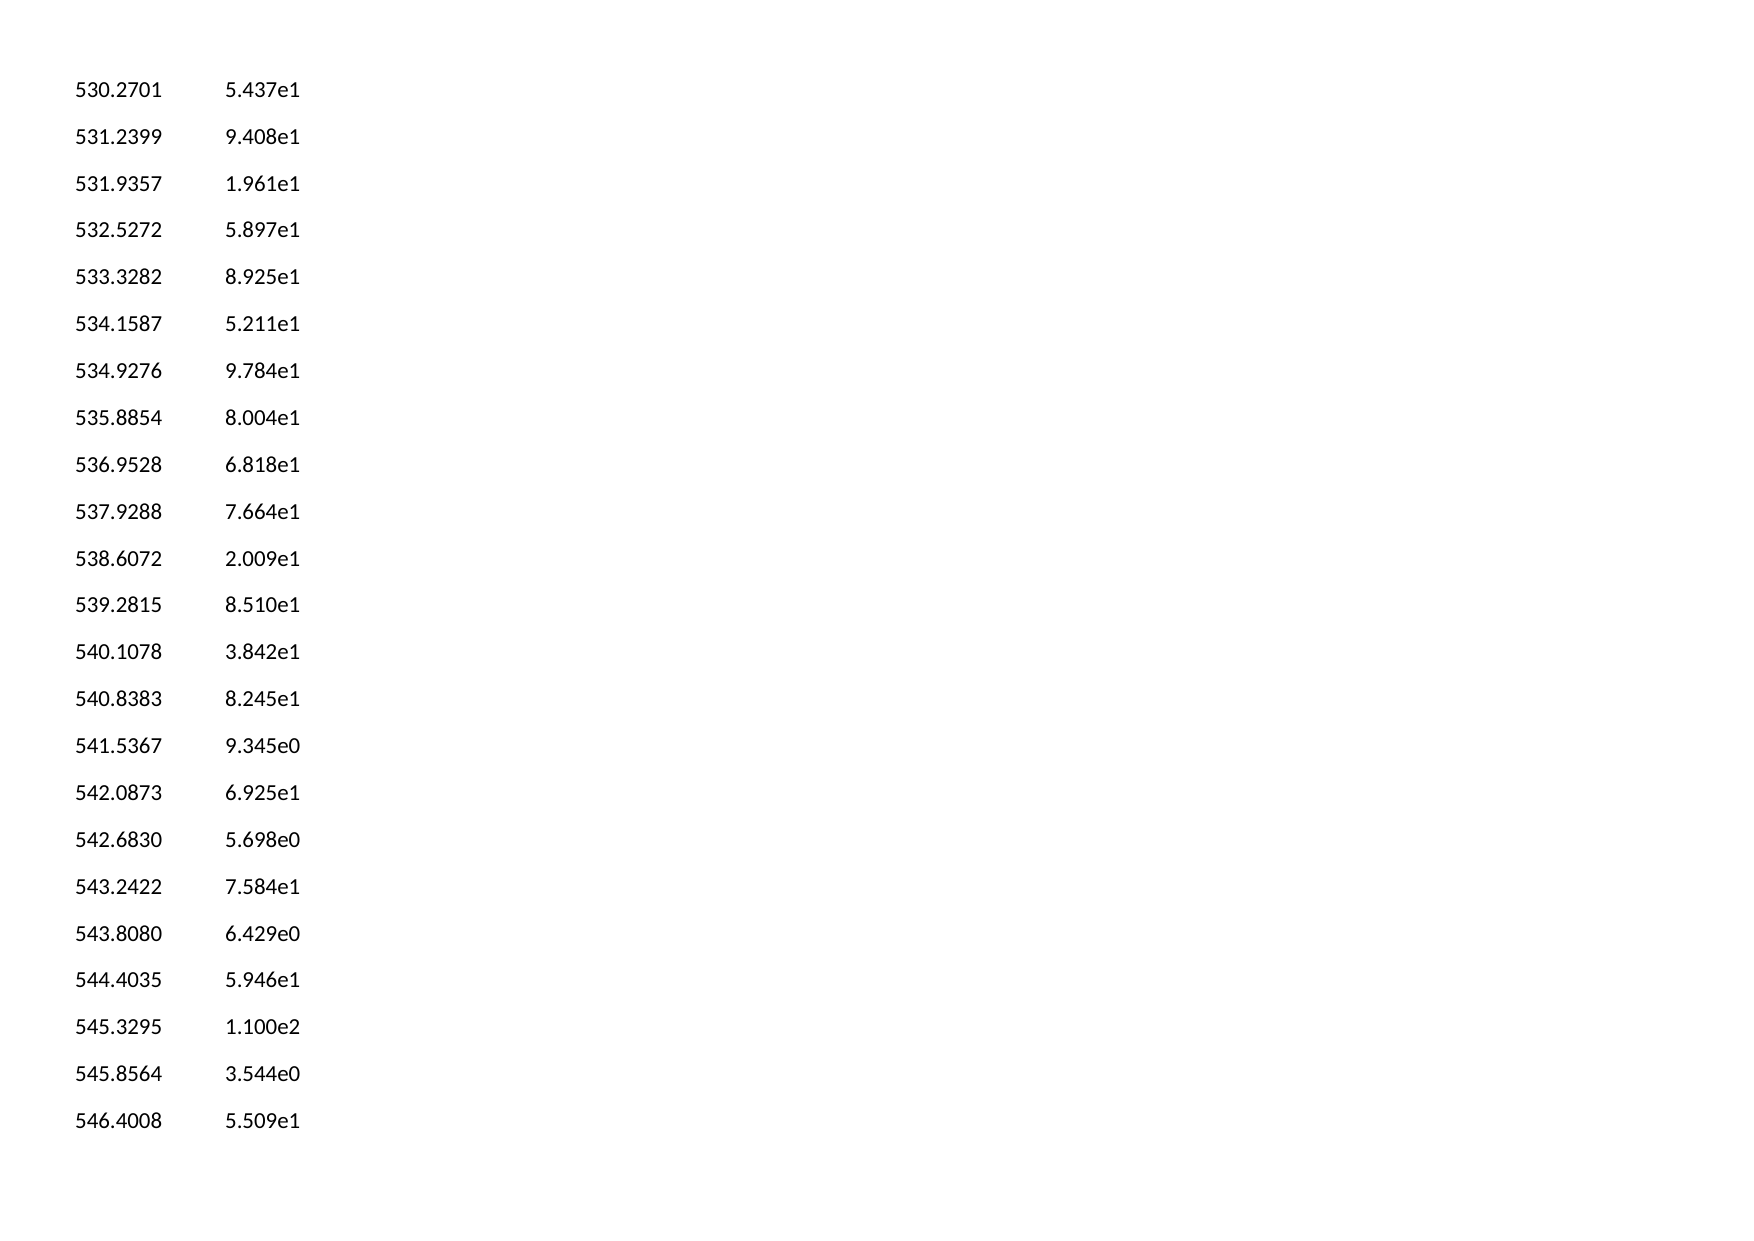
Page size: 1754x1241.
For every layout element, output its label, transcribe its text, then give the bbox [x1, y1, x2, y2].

text 535.8854 8.004e1 [75, 403, 1679, 431]
text 544.4035 5.946e1 [75, 966, 1679, 994]
text 543.8080 6.429e0 [75, 919, 1679, 947]
text 542.0873 6.925e1 [75, 778, 1679, 806]
text 533.3282 8.925e1 [75, 262, 1679, 291]
text 542.6830 5.698e0 [75, 825, 1679, 853]
text 536.9528 6.818e1 [75, 450, 1679, 478]
text 545.8564 3.544e0 [75, 1059, 1679, 1087]
text 530.2701 5.437e1 [75, 75, 1679, 103]
text 534.1587 5.211e1 [75, 309, 1679, 337]
text 546.4008 5.509e1 [75, 1106, 1679, 1134]
text 538.6072 2.009e1 [75, 544, 1679, 572]
text 532.5272 5.897e1 [75, 216, 1679, 244]
text 539.2815 8.510e1 [75, 591, 1679, 619]
text 540.1078 3.842e1 [75, 637, 1679, 666]
text 531.2399 9.408e1 [75, 122, 1679, 150]
text 541.5367 9.345e0 [75, 731, 1679, 759]
text 534.9276 9.784e1 [75, 356, 1679, 384]
text 537.9288 7.664e1 [75, 497, 1679, 525]
text 531.9357 1.961e1 [75, 169, 1679, 197]
text 545.3295 1.100e2 [75, 1012, 1679, 1041]
text 543.2422 7.584e1 [75, 872, 1679, 900]
text 540.8383 8.245e1 [75, 684, 1679, 712]
